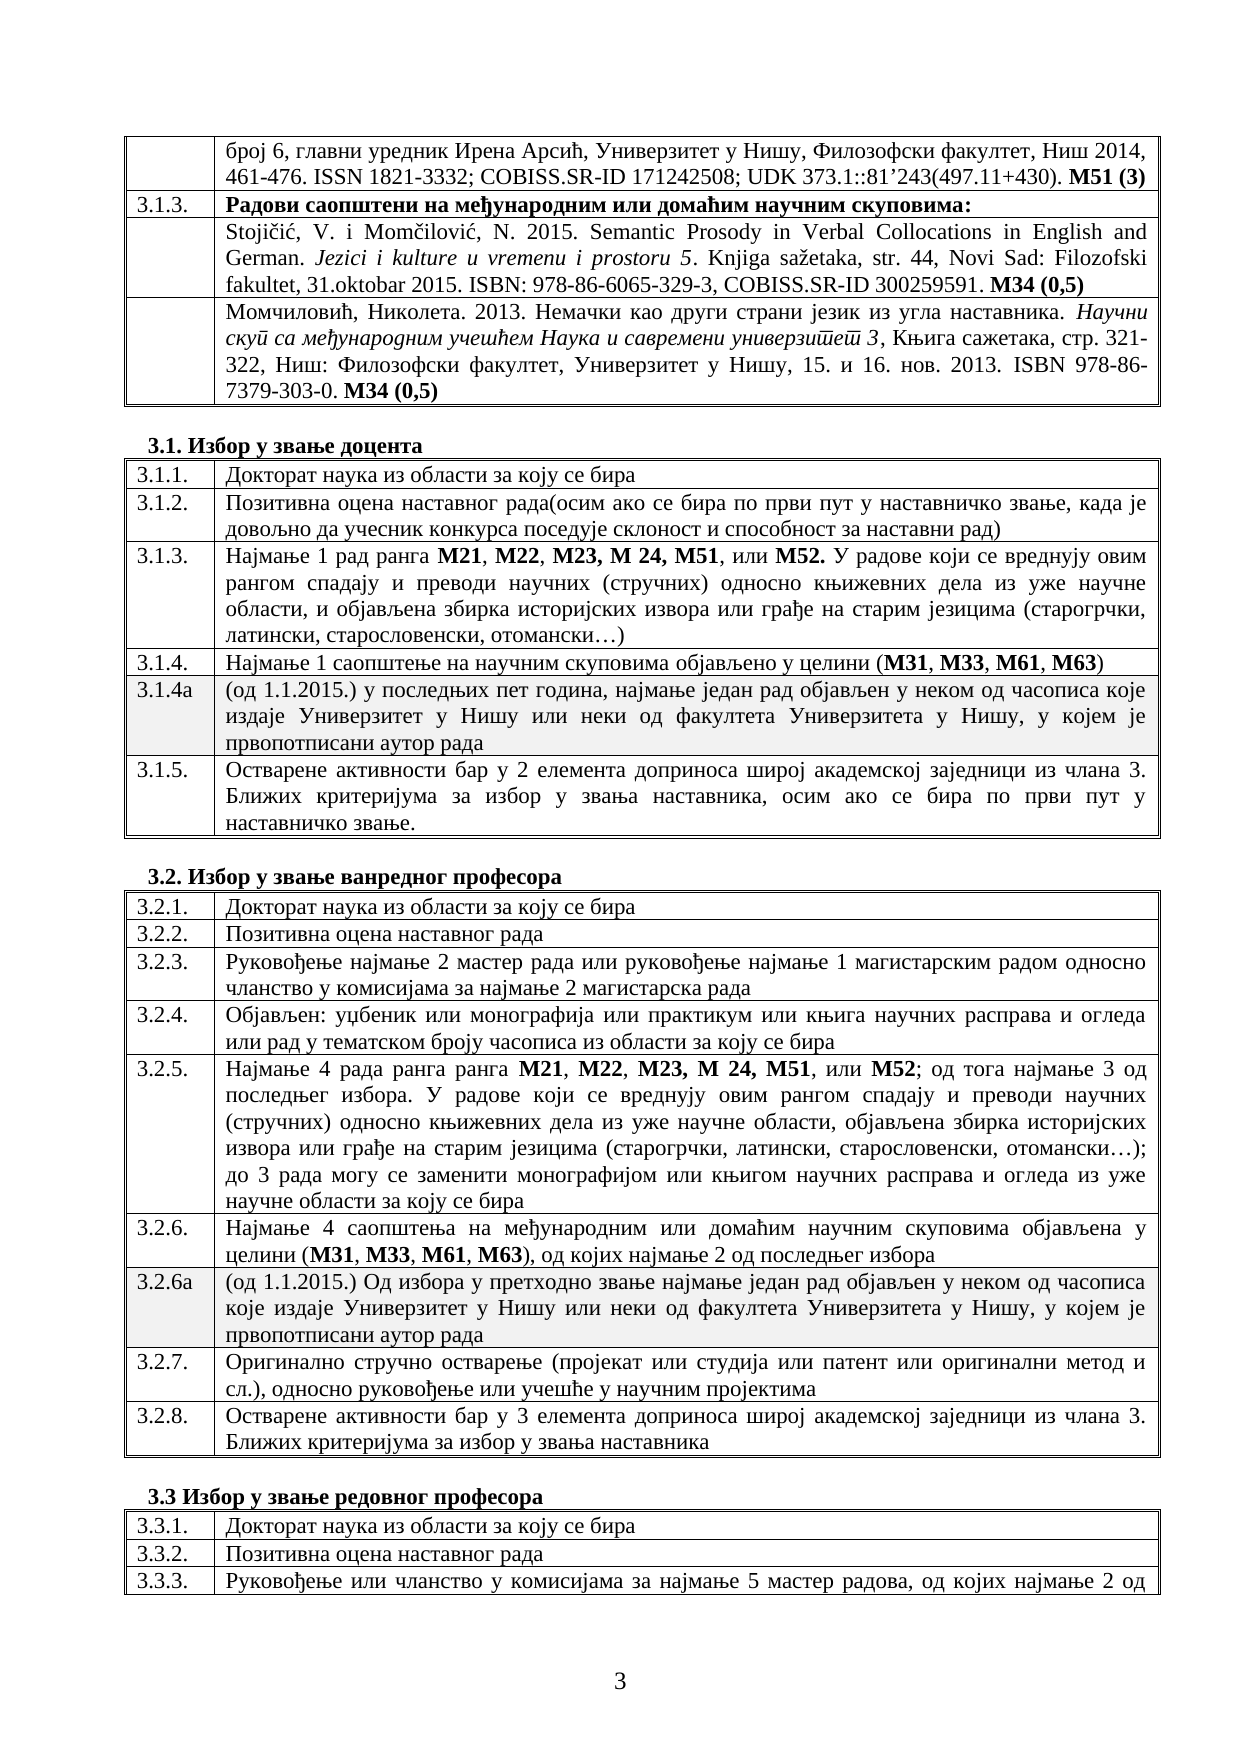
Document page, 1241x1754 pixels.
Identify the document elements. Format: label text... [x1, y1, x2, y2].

table_header 3.3.1. [127, 1512, 214, 1539]
table_header Докторат наука из области за коју се бира [215, 1512, 1158, 1539]
table_cell Позитивна оцена наставног рада(осим ако се бира по први пут у наставничко звање, када је довољно да учесник конкурса поседује склоност и способност за наставни рад) [215, 489, 1158, 541]
table_cell Остварене активности бар у 3 елемента доприноса широј академској заједници из члана 3. Ближих критеријума за избор у звања наставника [215, 1402, 1158, 1455]
table_cell 3.2.6. [127, 1214, 214, 1267]
table_cell Руковођење најмање 2 мастер рада или руковођење најмање 1 магистарским радом односно чланство у комисијама за најмање 2 магистарска рада [215, 948, 1158, 1000]
table_cell 3.1.3. [127, 191, 214, 217]
table_cell 3.2.2. [127, 920, 214, 947]
table_cell 3.2.7. [127, 1348, 214, 1401]
table_cell Момчиловић, Николета. 2013. Немачки као други страни језик из угла наставника. Научни скуп са међународним учешћем Наука и савремени универзитет 3, Књига сажетака, стр. 321-322, Ниш: Филозофски факултет, Универзитет у Нишу, 15. и 16. нов. 2013. ISBN 978-86-7379-303-0. М34 (0,5) [215, 298, 1158, 403]
table_cell Најмање 1 саопштење на научним скуповима објављено у целини (М31, М33, М61, М63) [215, 649, 1158, 675]
table_header Докторат наука из области за коју се бира [215, 461, 1158, 487]
table_cell Најмање 1 рад ранга М21, М22, М23, M 24, М51, или М52. У радове који се вреднују овим рангом спадају и преводи научних (стручних) односно књижевних дела из уже научне области, и објављена збирка историјских извора или грађе на старим језицима (старогрчки, латински, старословенски, отомански…) [215, 542, 1158, 648]
table_cell 3.2.5. [127, 1055, 214, 1213]
table_cell (од 1.1.2015.) Од избора у претходно звање најмање један рад објављен у неком од часописа које издаје Универзитет у Нишу или неки од факултета Универзитета у Нишу, у којем је првопотписани аутор рада [215, 1268, 1158, 1347]
table_cell 3.1.2. [127, 489, 214, 541]
table_cell (од 1.1.2015.) у последњих пет година, најмање један рад објављен у неком од часописа које издаје Универзитет у Нишу или неки од факултета Универзитета у Нишу, у којем је првопотписани аутор рада [215, 676, 1158, 755]
table_cell Oстварене активности бар у 2 елемента доприноса широј академској заједници из члана 3. Ближих критеријума за избор у звања наставника, осим ако се бира по први пут у наставничко звање. [215, 756, 1158, 835]
table_cell 3.2.3. [127, 948, 214, 1000]
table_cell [215, 1567, 1158, 1593]
table_cell [127, 298, 214, 403]
table_cell [127, 137, 214, 189]
table_cell Радови саопштени на међународним или домаћим научним скуповима: [215, 191, 1158, 217]
table_header 3.1.1. [127, 461, 214, 487]
text 3.1. Избор у звање доцента [148, 432, 1092, 458]
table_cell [215, 137, 1158, 189]
table_cell 3.3.3. [127, 1567, 214, 1593]
text 3.2. Избор у звање ванредног професора [148, 863, 1092, 890]
table_cell 3.2.6а [127, 1268, 214, 1347]
table_cell Stojičić, V. i Momčilović, N. 2015. Semantic Prosody in Verbal Collocations in English and German. Jezici i kulture u vremenu i prostoru 5. Knjiga sažetaka, str. 44, Novi Sad: Filozofski fakultet, 31.oktobar 2015. ISBN: 978-86-6065-329-3, COBISS.SR-ID 300259591. М34 (0,5) [215, 218, 1158, 297]
table_cell 3.3.2. [127, 1540, 214, 1566]
table_header Докторат наука из области за коју се бира [215, 893, 1158, 919]
table_cell Оригинално стручно остварење (пројекат или студија или патент или оригинални метод и сл.), односно руковођење или учешће у научним пројектима [215, 1348, 1158, 1401]
table_cell Најмање 4 рада ранга ранга М21, М22, М23, M 24, М51, или М52; од тога најмање 3 од последњег избора. У радове који се вреднују овим рангом спадају и преводи научних (стручних) односно књижевних дела из уже научне области, објављена збирка историјских извора или грађе на старим језицима (старогрчки, латински, старословенски, отомански…); до 3 рада могу се заменити монографијом или књигом научних расправа и огледа из уже научне области за коју се бира [215, 1055, 1158, 1213]
table_cell 3.1.5. [127, 756, 214, 835]
table_cell 3.1.4. [127, 649, 214, 675]
table_cell [127, 218, 214, 297]
table_cell Позитивна оцена наставног рада [215, 1540, 1158, 1566]
table_header 3.2.1. [127, 893, 214, 919]
table_cell 3.2.4. [127, 1001, 214, 1054]
table_cell 3.1.3. [127, 542, 214, 648]
text 3.3 Избор у звање редовног професора [148, 1483, 1092, 1509]
table_cell Објављен: уџбеник или монографија или практикум или књига научних расправа и огледа или рад у тематском броју часописа из области за коју се бира [215, 1001, 1158, 1054]
table_cell Позитивна оцена наставног рада [215, 920, 1158, 947]
table_cell 3.2.8. [127, 1402, 214, 1455]
table_cell Најмање 4 саопштења на међународним или домаћим научним скуповима објављена у целини (М31, М33, М61, М63), од којих најмање 2 од последњег избора [215, 1214, 1158, 1267]
table_cell 3.1.4а [127, 676, 214, 755]
